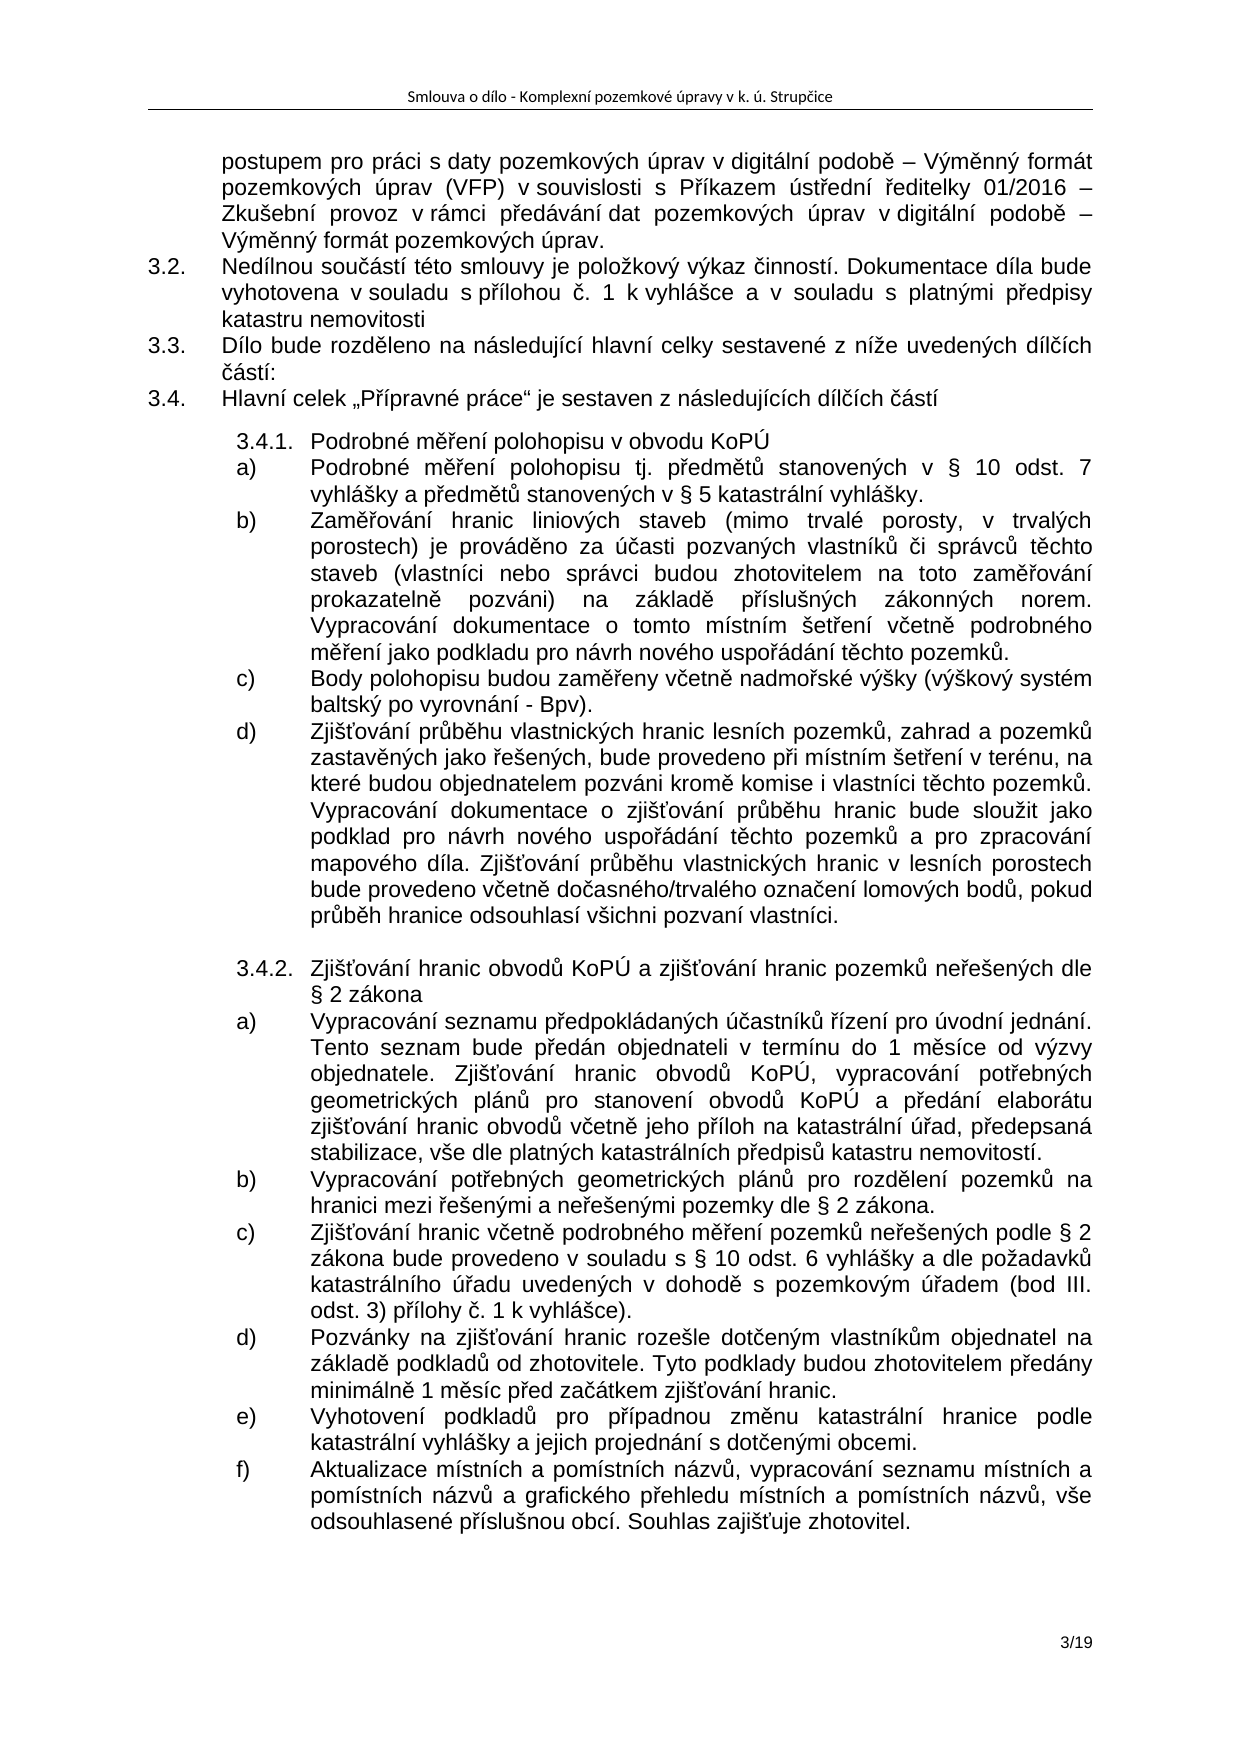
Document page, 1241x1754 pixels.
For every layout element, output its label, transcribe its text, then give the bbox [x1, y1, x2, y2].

text e) Vyhotovení podkladů pro případnou změnu katastrální hranice podle katastrální vyhlášky a jejich projednání s dotčenými obcemi. [236, 1403, 1093, 1456]
text d) Pozvánky na zjišťování hranic rozešle dotčeným vlastníkům objednatel na základě podkladů od zhotovitele. Tyto podklady budou zhotovitelem předány minimálně 1 měsíc před začátkem zjišťování hranic. [236, 1324, 1093, 1403]
list Body polohopisu budou zaměřeny včetně nadmořské výšky (výškový systém baltský po vyrovnání - Bpv). [236, 665, 1093, 718]
text a) Vypracování seznamu předpokládaných účastníků řízení pro úvodní jednání. Tento seznam bude předán objednateli v termínu do 1 měsíce od výzvy objednatele. Zjišťování hranic obvodů KoPÚ, vypracování potřebných geometrických plánů pro stanovení obvodů KoPÚ a předání elaborátu zjišťování hranic obvodů včetně jeho příloh na katastrální úřad, předepsaná stabilizace, vše dle platných katastrálních předpisů katastru nemovitostí. [236, 1008, 1093, 1166]
list Podrobné měření polohopisu v obvodu KoPÚ [236, 428, 1093, 454]
text 3.4.2. Zjišťování hranic obvodů KoPÚ a zjišťování hranic pozemků neřešených dle § 2 zákona [236, 955, 1093, 1008]
text 3.3. Dílo bude rozděleno na následující hlavní celky sestavené z níže uvedených dílčích částí: [148, 332, 1093, 385]
text b) Vypracování potřebných geometrických plánů pro rozdělení pozemků na hranici mezi řešenými a neřešenými pozemky dle § 2 zákona. [236, 1166, 1093, 1218]
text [148, 148, 1093, 253]
text f) Aktualizace místních a pomístních názvů, vypracování seznamu místních a pomístních názvů a grafického přehledu místních a pomístních názvů, vše odsouhlasené příslušnou obcí. Souhlas zajišťuje zhotovitel. [236, 1456, 1093, 1535]
text 3.2. Nedílnou součástí této smlouvy je položkový výkaz činností. Dokumentace díla bude vyhotovena v souladu s přílohou č. 1 k vyhlášce a v souladu s platnými předpisy katastru nemovitosti [148, 253, 1093, 332]
list Zjišťování průběhu vlastnických hranic lesních pozemků, zahrad a pozemků zastavěných jako řešených, bude provedeno při místním šetření v terénu, na které budou objednatelem pozváni kromě komise i vlastníci těchto pozemků. Vypracování dokumentace o zjišťování průběhu hranic bude sloužit jako podklad pro návrh nového uspořádání těchto pozemků a pro zpracování mapového díla. Zjišťování průběhu vlastnických hranic v lesních porostech bude provedeno včetně dočasného/trvalého označení lomových bodů, pokud průběh hranice odsouhlasí všichni pozvaní vlastníci. [236, 718, 1093, 928]
text c) Zjišťování hranic včetně podrobného měření pozemků neřešených podle § 2 zákona bude provedeno v souladu s § 10 odst. 6 vyhlášky a dle požadavků katastrálního úřadu uvedených v dohodě s pozemkovým úřadem (bod III. odst. 3) přílohy č. 1 k vyhlášce). [236, 1218, 1093, 1324]
text 3.4. Hlavní celek „Přípravné práce“ je sestaven z následujících dílčích částí [148, 385, 1093, 411]
list Podrobné měření polohopisu tj. předmětů stanovených v § 10 odst. 7 vyhlášky a předmětů stanovených v § 5 katastrální vyhlášky. [236, 454, 1093, 507]
list Zaměřování hranic liniových staveb (mimo trvalé porosty, v trvalých porostech) je prováděno za účasti pozvaných vlastníků či správců těchto staveb (vlastníci nebo správci budou zhotovitelem na toto zaměřování prokazatelně pozváni) na základě příslušných zákonných norem. Vypracování dokumentace o tomto místním šetření včetně podrobného měření jako podkladu pro návrh nového uspořádání těchto pozemků. [236, 507, 1093, 665]
